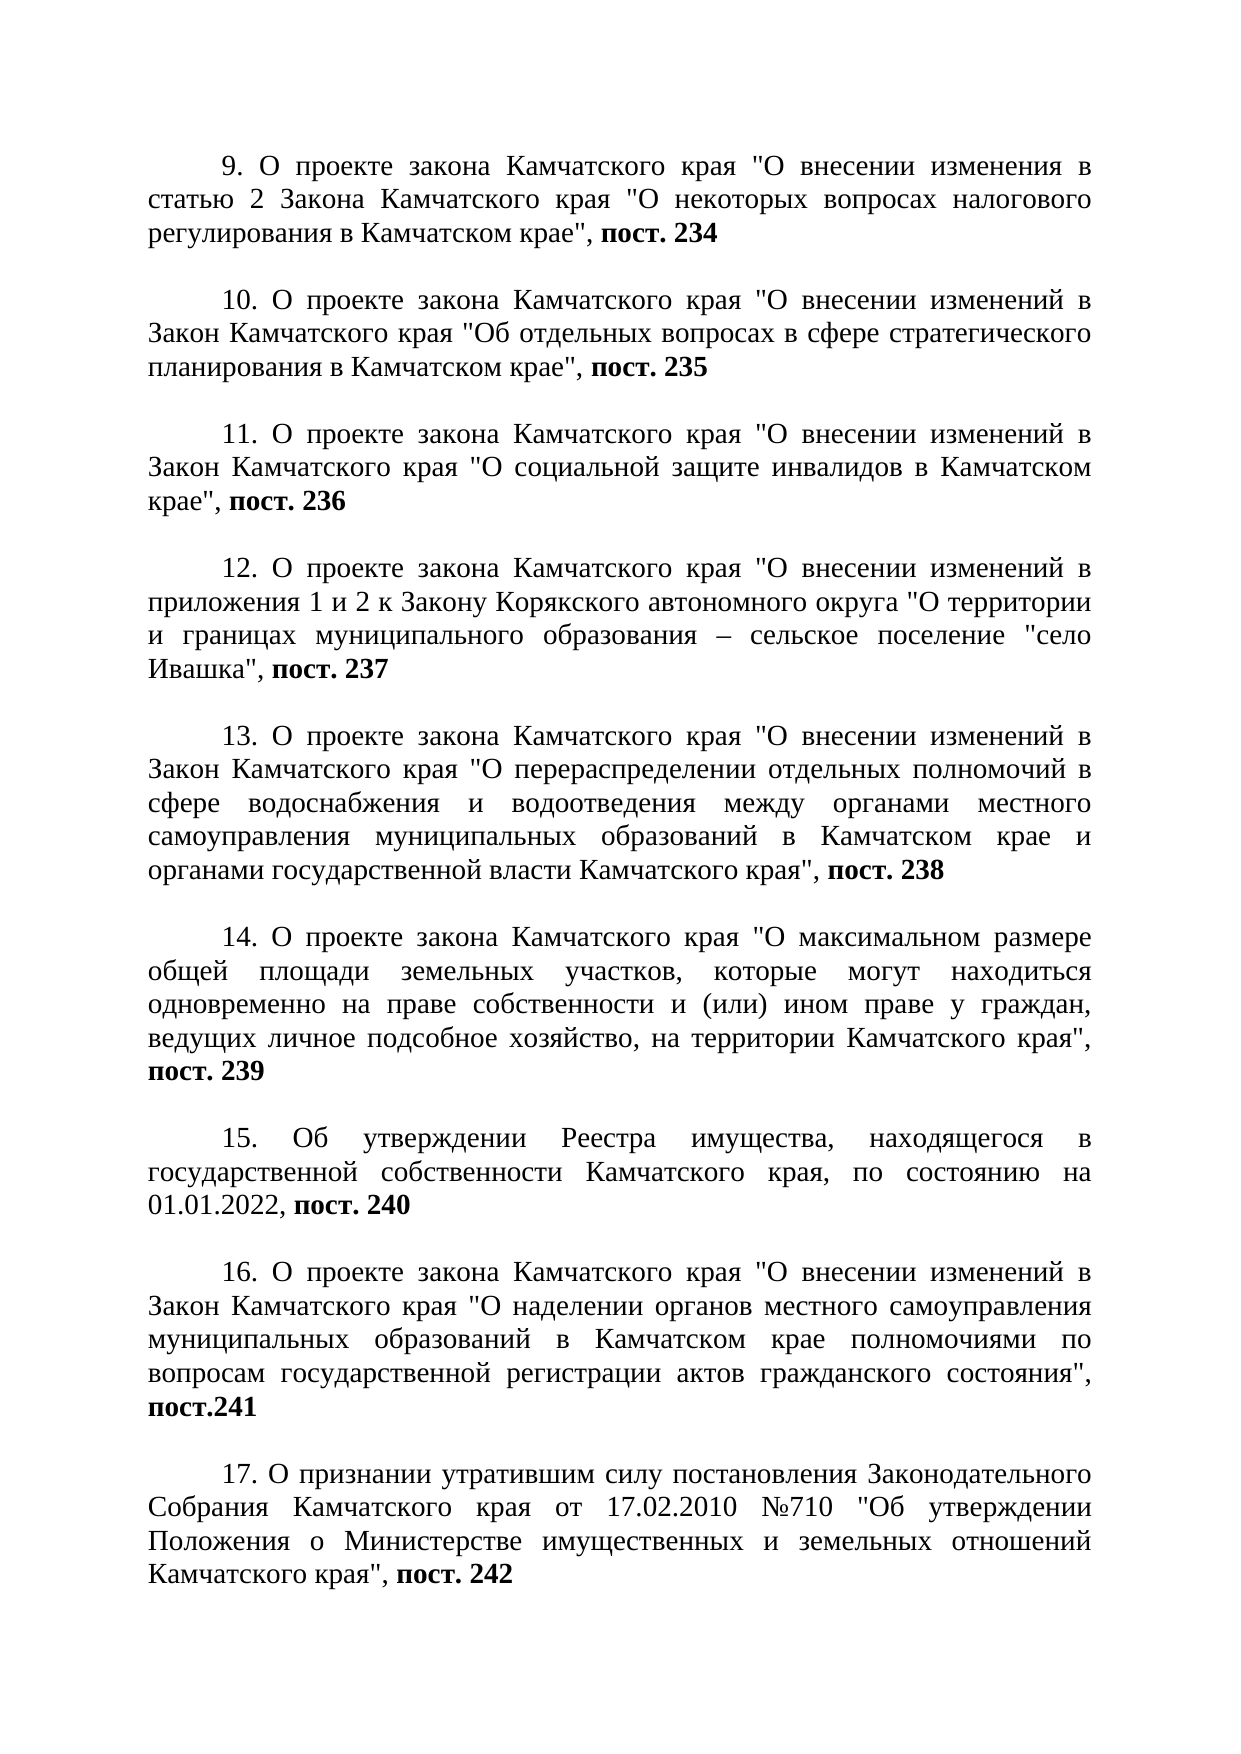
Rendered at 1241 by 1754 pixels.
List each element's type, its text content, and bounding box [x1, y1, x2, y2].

text 15. Об утверждении Реестра имущества, находящегося в государственной собственности Камчатского края, по состоянию на 01.01.2022, пост. 240 [148, 1120, 1092, 1221]
text 16. О проекте закона Камчатского края "О внесении изменений в Закон Камчатского края "О наделении органов местного самоуправления муниципальных образований в Камчатском крае полномочиями по вопросам государственной регистрации актов гражданского состояния", пост.241 [148, 1254, 1092, 1422]
text 9. О проекте закона Камчатского края "О внесении изменения в статью 2 Закона Камчатского края "О некоторых вопросах налогового регулирования в Камчатском крае", пост. 234 [148, 148, 1092, 248]
text 17. О признании утратившим силу постановления Законодательного Собрания Камчатского края от 17.02.2010 №710 "Об утверждении Положения о Министерстве имущественных и земельных отношений Камчатского края", пост. 242 [148, 1456, 1092, 1590]
text 11. О проекте закона Камчатского края "О внесении изменений в Закон Камчатского края "О социальной защите инвалидов в Камчатском крае", пост. 236 [148, 416, 1092, 517]
text 12. О проекте закона Камчатского края "О внесении изменений в приложения 1 и 2 к Закону Корякского автономного округа "О территории и границах муниципального образования – сельское поселение "село Ивашка", пост. 237 [148, 550, 1092, 684]
text 13. О проекте закона Камчатского края "О внесении изменений в Закон Камчатского края "О перераспределении отдельных полномочий в сфере водоснабжения и водоотведения между органами местного самоуправления муниципальных образований в Камчатском крае и органами государственной власти Камчатского края", пост. 238 [148, 718, 1092, 886]
text 10. О проекте закона Камчатского края "О внесении изменений в Закон Камчатского края "Об отдельных вопросах в сфере стратегического планирования в Камчатском крае", пост. 235 [148, 282, 1092, 382]
text 14. О проекте закона Камчатского края "О максимальном размере общей площади земельных участков, которые могут находиться одновременно на праве собственности и (или) ином праве у граждан, ведущих личное подсобное хозяйство, на территории Камчатского края", пост. 239 [148, 919, 1092, 1087]
